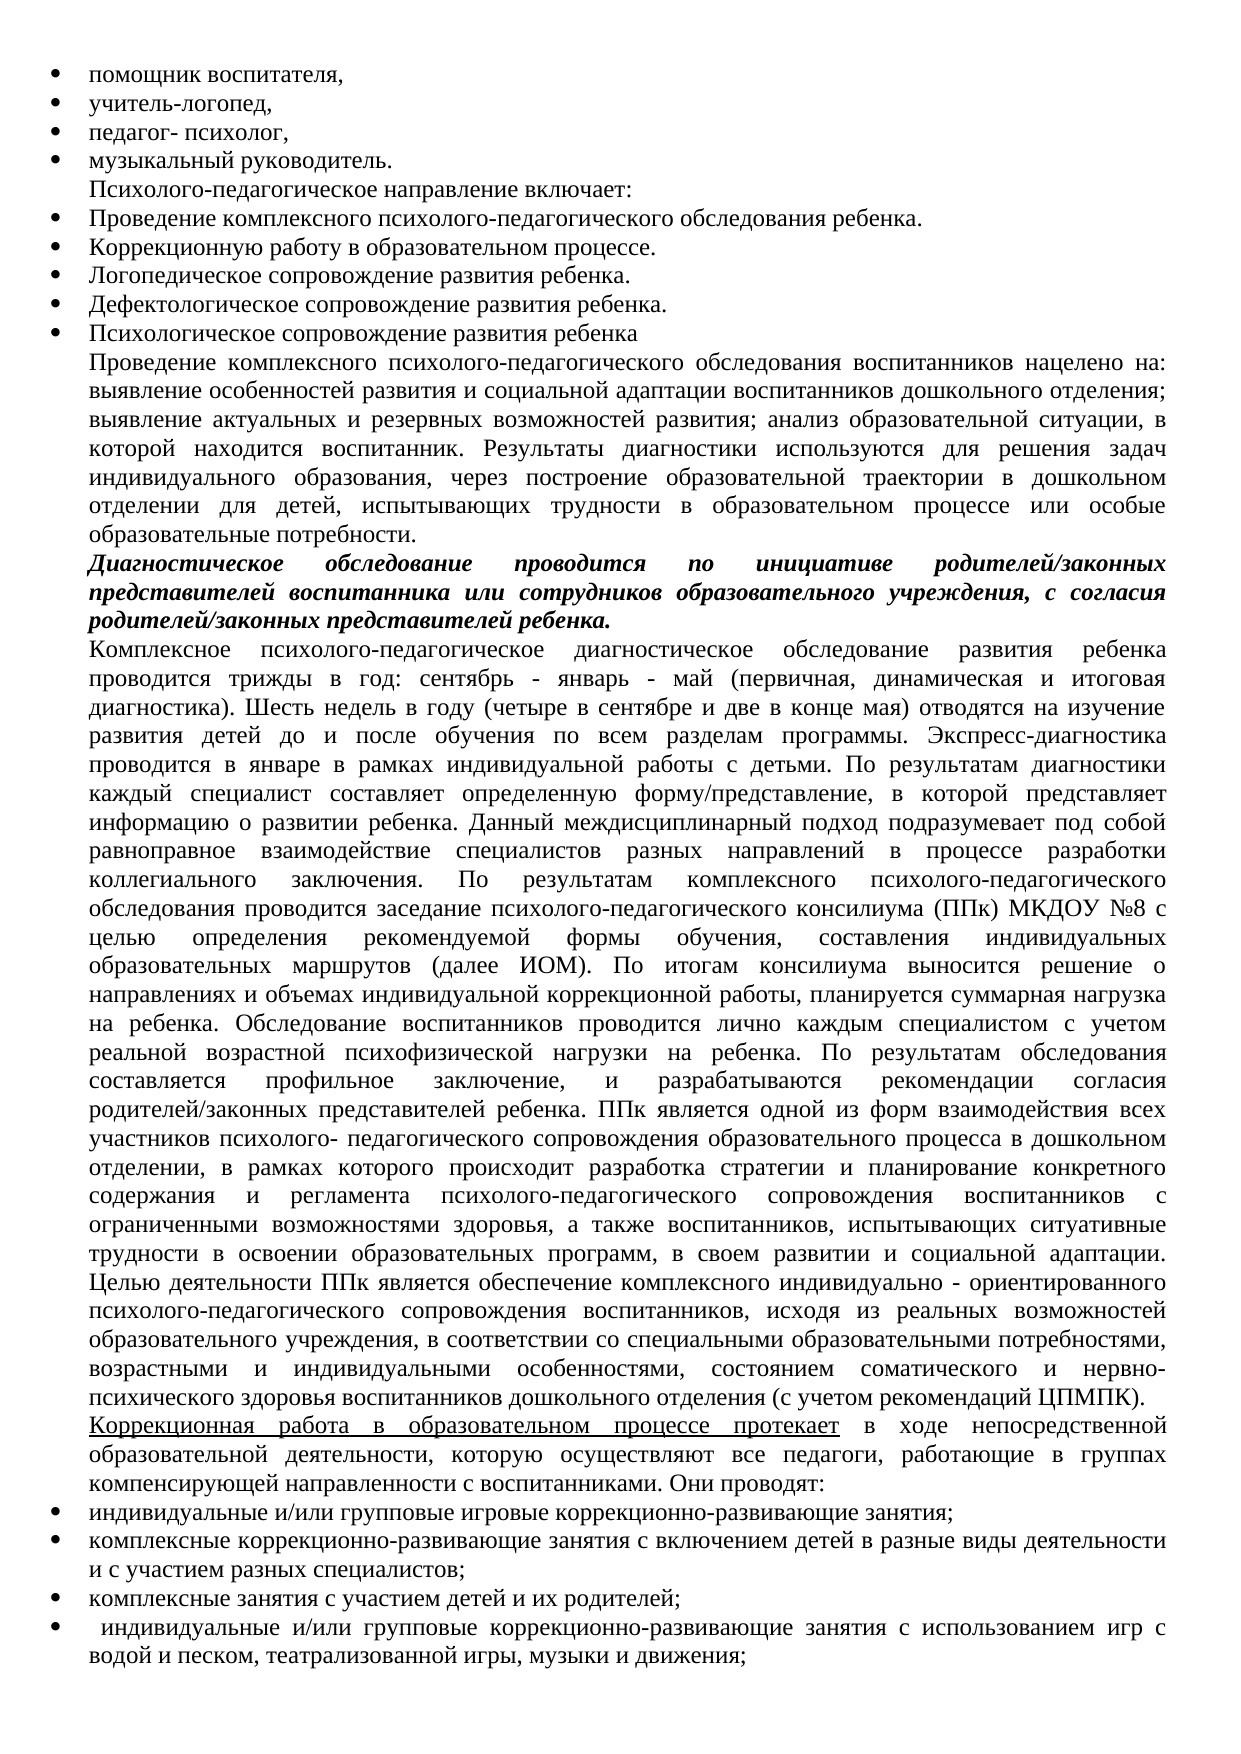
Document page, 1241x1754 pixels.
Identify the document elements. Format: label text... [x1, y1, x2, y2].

list Коррекционную работу в образовательном процессе. [51, 232, 1167, 260]
text Диагностическое обследование проводится по инициативе родителей/законных представителей воспитанника или сотрудников образовательного учреждения, с согласия родителей/законных представителей ребенка. [89, 548, 1167, 634]
list индивидуальные и/или групповые игровые коррекционно-развивающие занятия; [51, 1497, 1167, 1525]
list комплексные занятия с участием детей и их родителей; [51, 1583, 1167, 1612]
text Проведение комплексного психолого-педагогического обследования воспитанников нацелено на: выявление особенностей развития и социальной адаптации воспитанников дошкольного отделения; выявление актуальных и резервных возможностей развития; анализ образовательной ситуации, в которой находится воспитанник. Результаты диагностики используются для решения задач индивидуального образования, через построение образовательной траектории в дошкольном отделении для детей, испытывающих трудности в образовательном процессе или особые образовательные потребности. [89, 347, 1167, 548]
list помощник воспитателя, [51, 59, 1167, 88]
list комплексные коррекционно-развивающие занятия с включением детей в разные виды деятельности и с участием разных специалистов; [51, 1525, 1167, 1583]
text Психолого-педагогическое направление включает: [89, 174, 1167, 203]
text Коррекционная работа в образовательном процессе протекает в ходе непосредственной образовательной деятельности, которую осуществляют все педагоги, работающие в группах компенсирующей направленности с воспитанниками. Они проводят: [89, 1410, 1167, 1497]
list Психологическое сопровождение развития ребенка [51, 318, 1167, 347]
list индивидуальные и/или групповые коррекционно-развивающие занятия с использованием игр с водой и песком, театрализованной игры, музыки и движения; [51, 1612, 1167, 1669]
text Комплексное психолого-педагогическое диагностическое обследование развития ребенка проводится трижды в год: сентябрь - январь - май (первичная, динамическая и итоговая диагностика). Шесть недель в году (четыре в сентябре и две в конце мая) отводятся на изучение развития детей до и после обучения по всем разделам программы. Экспресс-диагностика проводится в январе в рамках индивидуальной работы с детьми. По результатам диагностики каждый специалист составляет определенную форму/представление, в которой представляет информацию о развитии ребенка. Данный междисциплинарный подход подразумевает под собой равноправное взаимодействие специалистов разных направлений в процессе разработки коллегиального заключения. По результатам комплексного психолого-педагогического обследования проводится заседание психолого-педагогического консилиума (ППк) МКДОУ №8 с целью определения рекомендуемой формы обучения, составления индивидуальных образовательных маршрутов (далее ИОМ). По итогам консилиума выносится решение о направлениях и объемах индивидуальной коррекционной работы, планируется суммарная нагрузка на ребенка. Обследование воспитанников проводится лично каждым специалистом с учетом реальной возрастной психофизической нагрузки на ребенка. По результатам обследования составляется профильное заключение, и разрабатываются рекомендации согласия родителей/законных представителей ребенка. ППк является одной из форм взаимодействия всех участников психолого- педагогического сопровождения образовательного процесса в дошкольном отделении, в рамках которого происходит разработка стратегии и планирование конкретного содержания и регламента психолого-педагогического сопровождения воспитанников с ограниченными возможностями здоровья, а также воспитанников, испытывающих ситуативные трудности в освоении образовательных программ, в своем развитии и социальной адаптации. Целью деятельности ППк является обеспечение комплексного индивидуально - ориентированного психолого-педагогического сопровождения воспитанников, исходя из реальных возможностей образовательного учреждения, в соответствии со специальными образовательными потребностями, возрастными и индивидуальными особенностями, состоянием соматического и нервно-психического здоровья воспитанников дошкольного отделения (с учетом рекомендаций ЦПМПК). [89, 634, 1167, 1410]
list музыкальный руководитель. [51, 145, 1167, 174]
list педагог- психолог, [51, 117, 1167, 145]
list Проведение комплексного психолого-педагогического обследования ребенка. [51, 203, 1167, 232]
list учитель-логопед, [51, 88, 1167, 117]
list Логопедическое сопровождение развития ребенка. [51, 260, 1167, 289]
list Дефектологическое сопровождение развития ребенка. [51, 289, 1167, 318]
